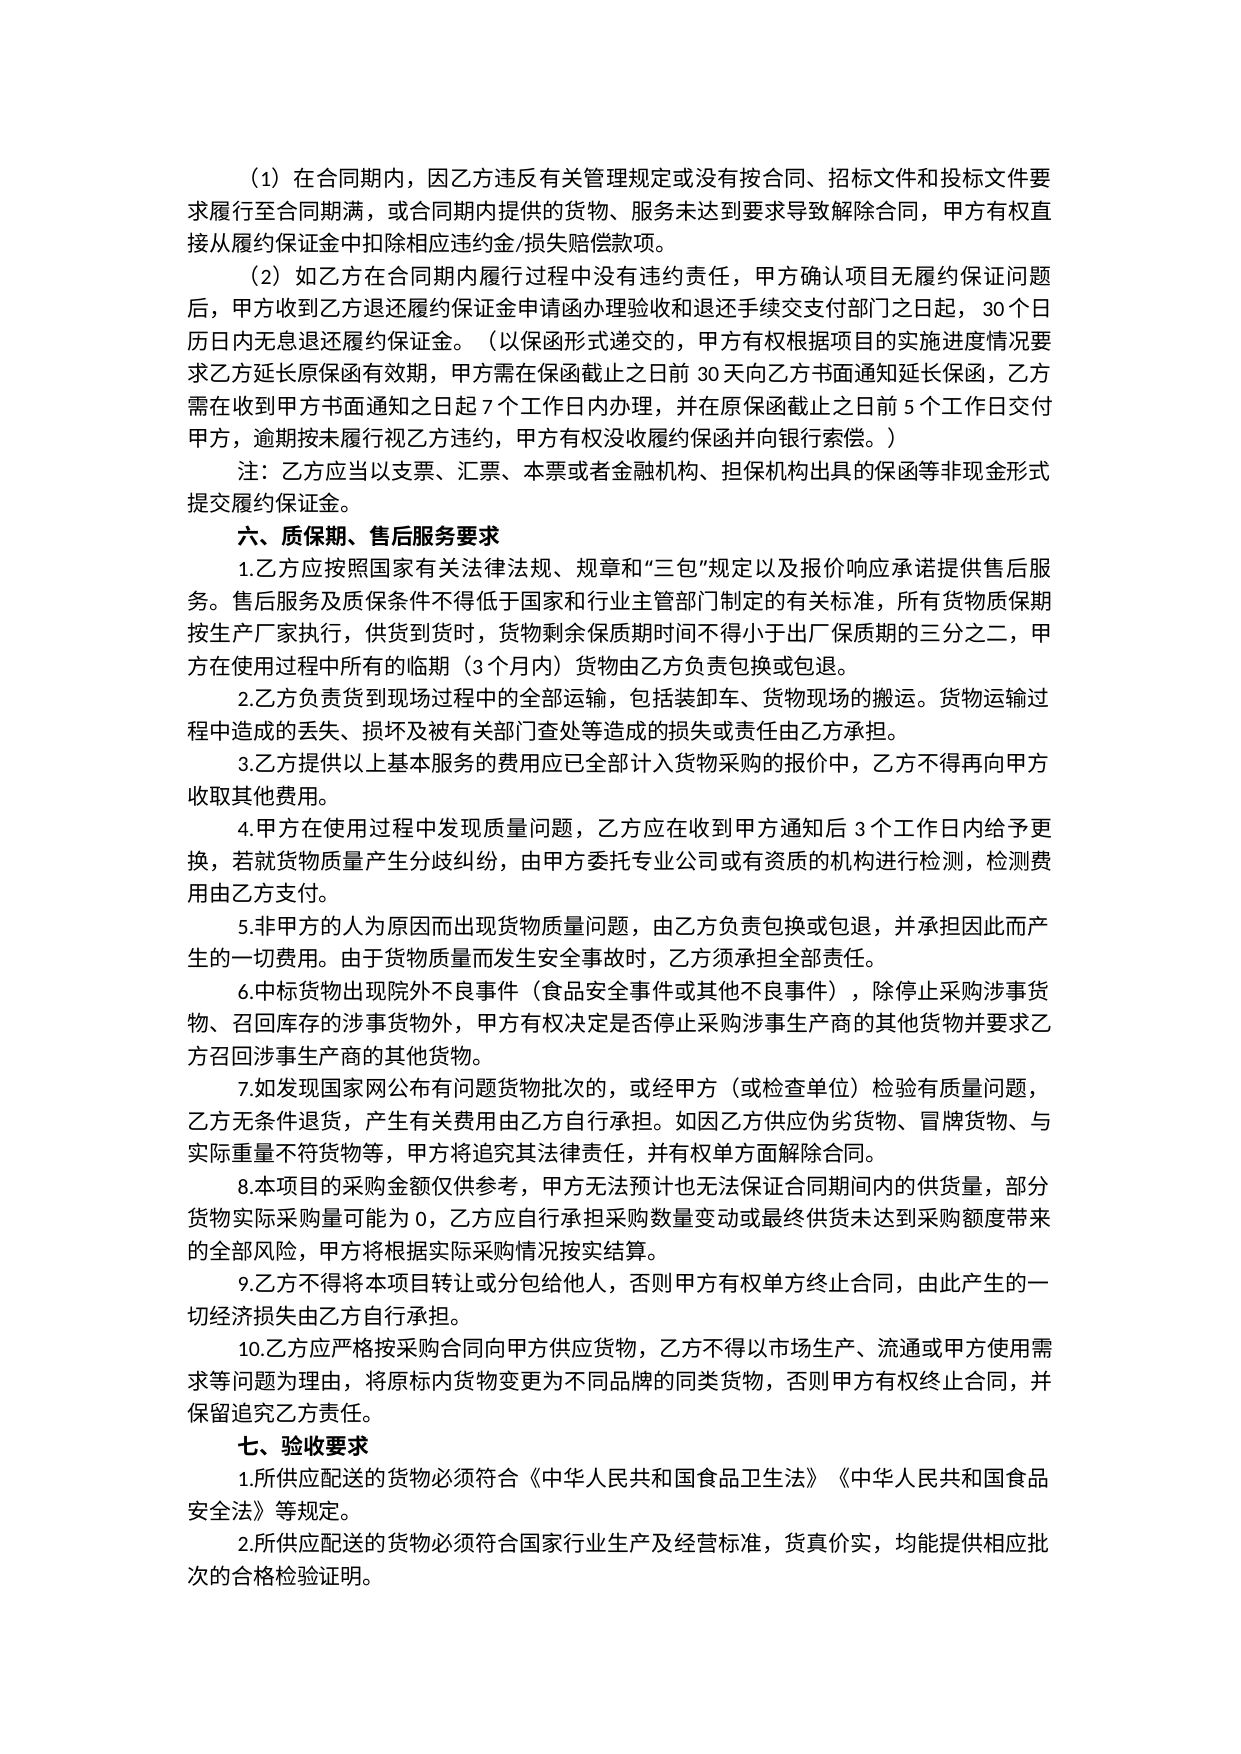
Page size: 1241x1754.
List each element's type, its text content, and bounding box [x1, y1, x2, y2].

text 6.中标货物出现院外不良事件（食品安全事件或其他不良事件），除停止采购涉事货物、召回库存的涉事货物外，甲方有权决定是否停止采购涉事生产商的其他货物并要求乙方召回涉事生产商的其他货物。 [187, 974, 1053, 1072]
text 注：乙方应当以支票、汇票、本票或者金融机构、担保机构出具的保函等非现金形式提交履约保证金。 [187, 454, 1053, 519]
text 1.乙方应按照国家有关法律法规、规章和“三包”规定以及报价响应承诺提供售后服务。售后服务及质保条件不得低于国家和行业主管部门制定的有关标准，所有货物质保期按生产厂家执行，供货到货时，货物剩余保质期时间不得小于出厂保质期的三分之二，甲方在使用过程中所有的临期（3个月内）货物由乙方负责包换或包退。 [187, 552, 1053, 682]
text 七、验收要求 [187, 1429, 1053, 1462]
text 7.如发现国家网公布有问题货物批次的，或经甲方（或检查单位）检验有质量问题，乙方无条件退货，产生有关费用由乙方自行承担。如因乙方供应伪劣货物、冒牌货物、与实际重量不符货物等，甲方将追究其法律责任，并有权单方面解除合同。 [187, 1072, 1053, 1169]
text （1）在合同期内，因乙方违反有关管理规定或没有按合同、招标文件和投标文件要求履行至合同期满，或合同期内提供的货物、服务未达到要求导致解除合同，甲方有权直接从履约保证金中扣除相应违约金/损失赔偿款项。 [187, 162, 1053, 259]
text 1.所供应配送的货物必须符合《中华人民共和国食品卫生法》《中华人民共和国食品安全法》等规定。 [187, 1462, 1053, 1527]
text 2.所供应配送的货物必须符合国家行业生产及经营标准，货真价实，均能提供相应批次的合格检验证明。 [187, 1527, 1053, 1592]
text 10.乙方应严格按采购合同向甲方供应货物，乙方不得以市场生产、流通或甲方使用需求等问题为理由，将原标内货物变更为不同品牌的同类货物，否则甲方有权终止合同，并保留追究乙方责任。 [187, 1332, 1053, 1429]
text 5.非甲方的人为原因而出现货物质量问题，由乙方负责包换或包退，并承担因此而产生的一切费用。由于货物质量而发生安全事故时，乙方须承担全部责任。 [187, 909, 1053, 974]
text 9.乙方不得将本项目转让或分包给他人，否则甲方有权单方终止合同，由此产生的一切经济损失由乙方自行承担。 [187, 1267, 1053, 1332]
text 2.乙方负责货到现场过程中的全部运输，包括装卸车、货物现场的搬运。货物运输过程中造成的丢失、损坏及被有关部门查处等造成的损失或责任由乙方承担。 [187, 682, 1053, 747]
text （2）如乙方在合同期内履行过程中没有违约责任，甲方确认项目无履约保证问题后，甲方收到乙方退还履约保证金申请函办理验收和退还手续交支付部门之日起，30个日历日内无息退还履约保证金。（以保函形式递交的，甲方有权根据项目的实施进度情况要求乙方延长原保函有效期，甲方需在保函截止之日前30天向乙方书面通知延长保函，乙方需在收到甲方书面通知之日起7个工作日内办理，并在原保函截止之日前5个工作日交付甲方，逾期按未履行视乙方违约，甲方有权没收履约保函并向银行索偿。） [187, 259, 1053, 454]
text 4.甲方在使用过程中发现质量问题，乙方应在收到甲方通知后3个工作日内给予更换，若就货物质量产生分歧纠纷，由甲方委托专业公司或有资质的机构进行检测，检测费用由乙方支付。 [187, 812, 1053, 909]
text 六、质保期、售后服务要求 [187, 519, 1053, 552]
text 8.本项目的采购金额仅供参考，甲方无法预计也无法保证合同期间内的供货量，部分货物实际采购量可能为0，乙方应自行承担采购数量变动或最终供货未达到采购额度带来的全部风险，甲方将根据实际采购情况按实结算。 [187, 1169, 1053, 1267]
text 3.乙方提供以上基本服务的费用应已全部计入货物采购的报价中，乙方不得再向甲方收取其他费用。 [187, 747, 1053, 812]
